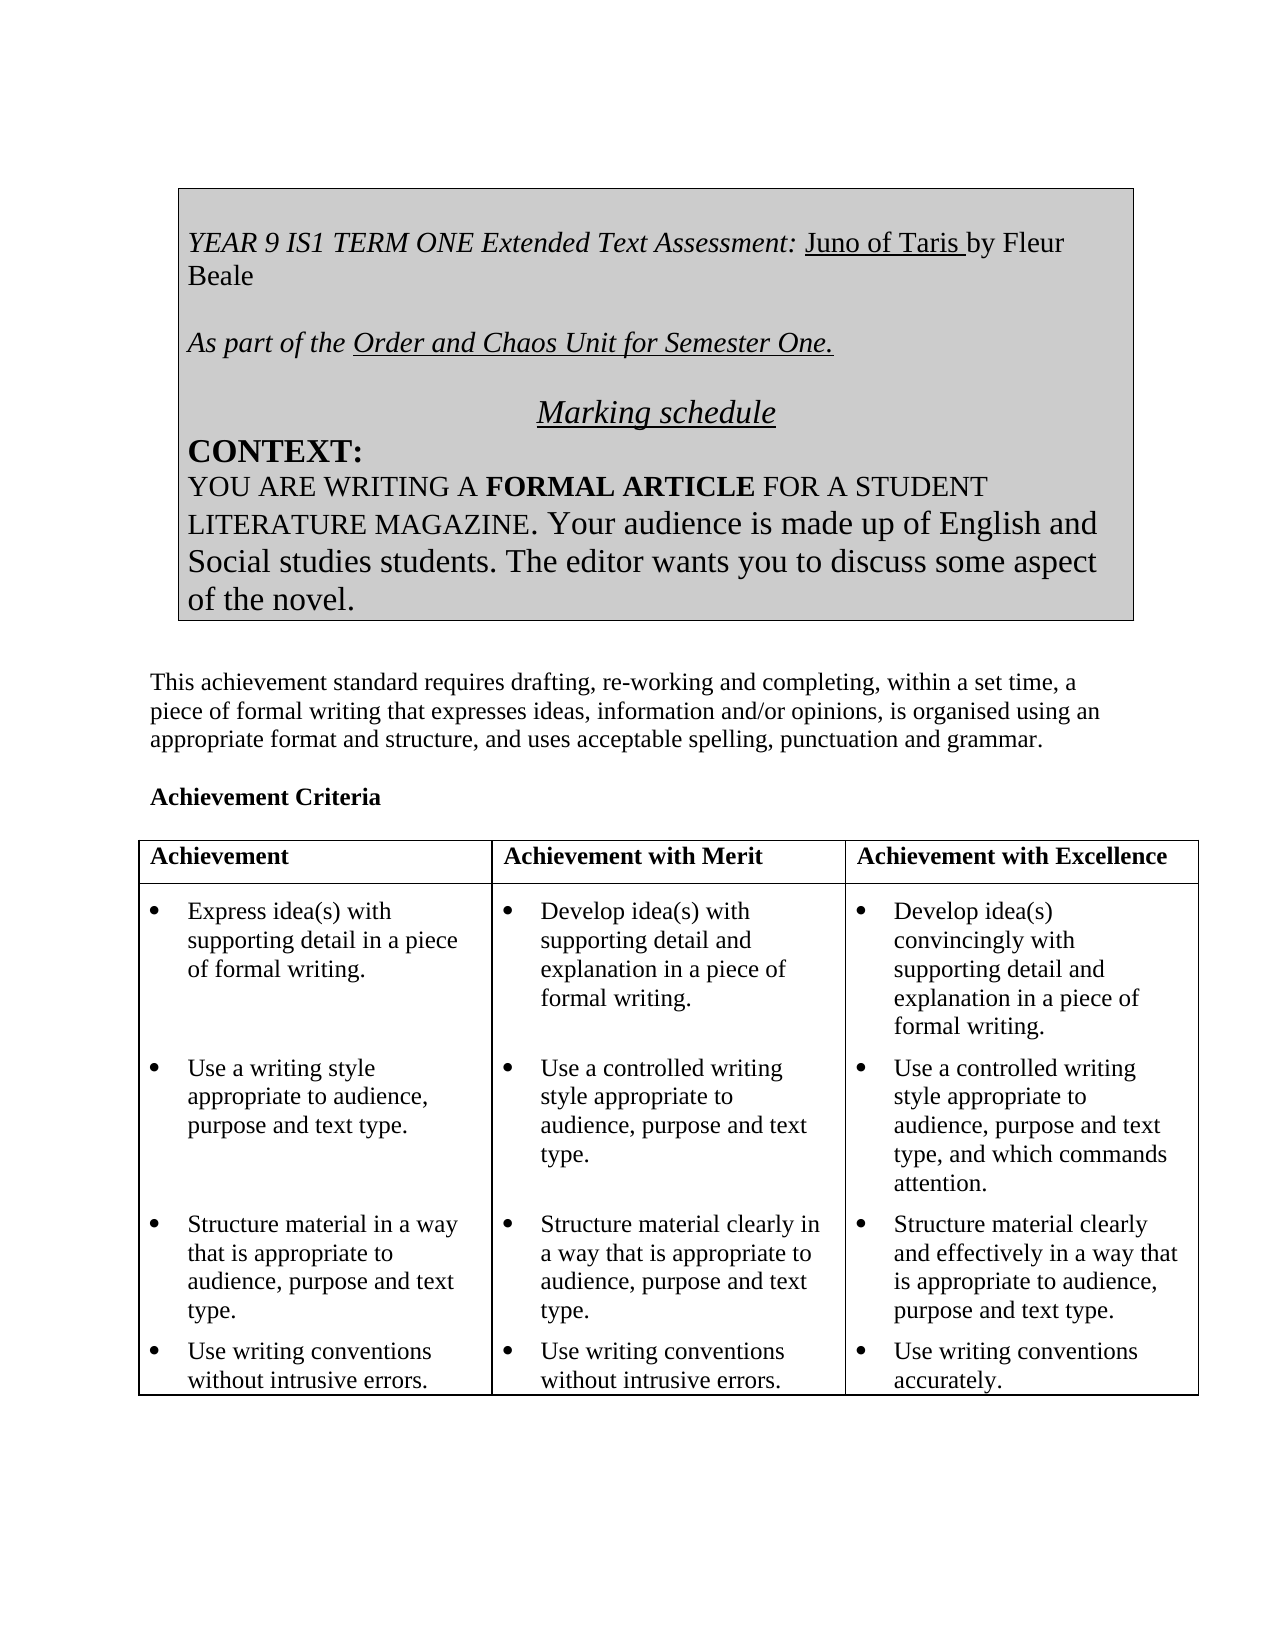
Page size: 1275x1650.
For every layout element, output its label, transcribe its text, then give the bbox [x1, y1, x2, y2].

table_cell Use writing conventions without intrusive errors. [140, 1324, 491, 1394]
table_header Achievement with Merit [493, 841, 845, 882]
text YOU ARE WRITING A FORMAL ARTICLE FOR A STUDENT LITERATURE MAGAZINE. Your audience is made up of English and Social studies students. The editor wants you to discuss some aspect of the novel. [179, 466, 1133, 620]
table_cell Express idea(s) with supporting detail in a piece of formal writing. [140, 884, 491, 1040]
table_header Achievement [140, 841, 491, 882]
text Marking schedule [179, 389, 1133, 428]
table_cell Structure material clearly in a way that is appropriate to audience, purpose and text type. [493, 1196, 845, 1324]
table_cell Develop idea(s) convincingly with supporting detail and explanation in a piece of formal writing. [846, 884, 1198, 1040]
table_cell Structure material clearly and effectively in a way that is appropriate to audience, purpose and text type. [846, 1196, 1198, 1324]
table_header Achievement with Excellence [846, 841, 1198, 882]
table_cell Use writing conventions without intrusive errors. [493, 1324, 845, 1394]
table_cell Use a writing style appropriate to audience, purpose and text type. [140, 1040, 491, 1196]
table_cell Structure material in a way that is appropriate to audience, purpose and text type. [140, 1196, 491, 1324]
text CONTEXT: [179, 428, 1133, 466]
text As part of the Order and Chaos Unit for Semester One. [179, 322, 1133, 356]
text Achievement Criteria [150, 782, 1125, 811]
table_cell Develop idea(s) with supporting detail and explanation in a piece of formal writing. [493, 884, 845, 1040]
table_cell Use a controlled writing style appropriate to audience, purpose and text type. [493, 1040, 845, 1196]
text This achievement standard requires drafting, re-working and completing, within a set time, a piece of formal writing that expresses ideas, information and/or opinions, is organised using an appropriate format and structure, and uses acceptable spelling, punctuation and grammar. [150, 667, 1125, 753]
table_cell Use writing conventions accurately. [846, 1324, 1198, 1394]
text YEAR 9 IS1 TERM ONE Extended Text Assessment: Juno of Taris by Fleur Beale [179, 222, 1133, 289]
table_cell Use a controlled writing style appropriate to audience, purpose and text type, and which commands attention. [846, 1040, 1198, 1196]
